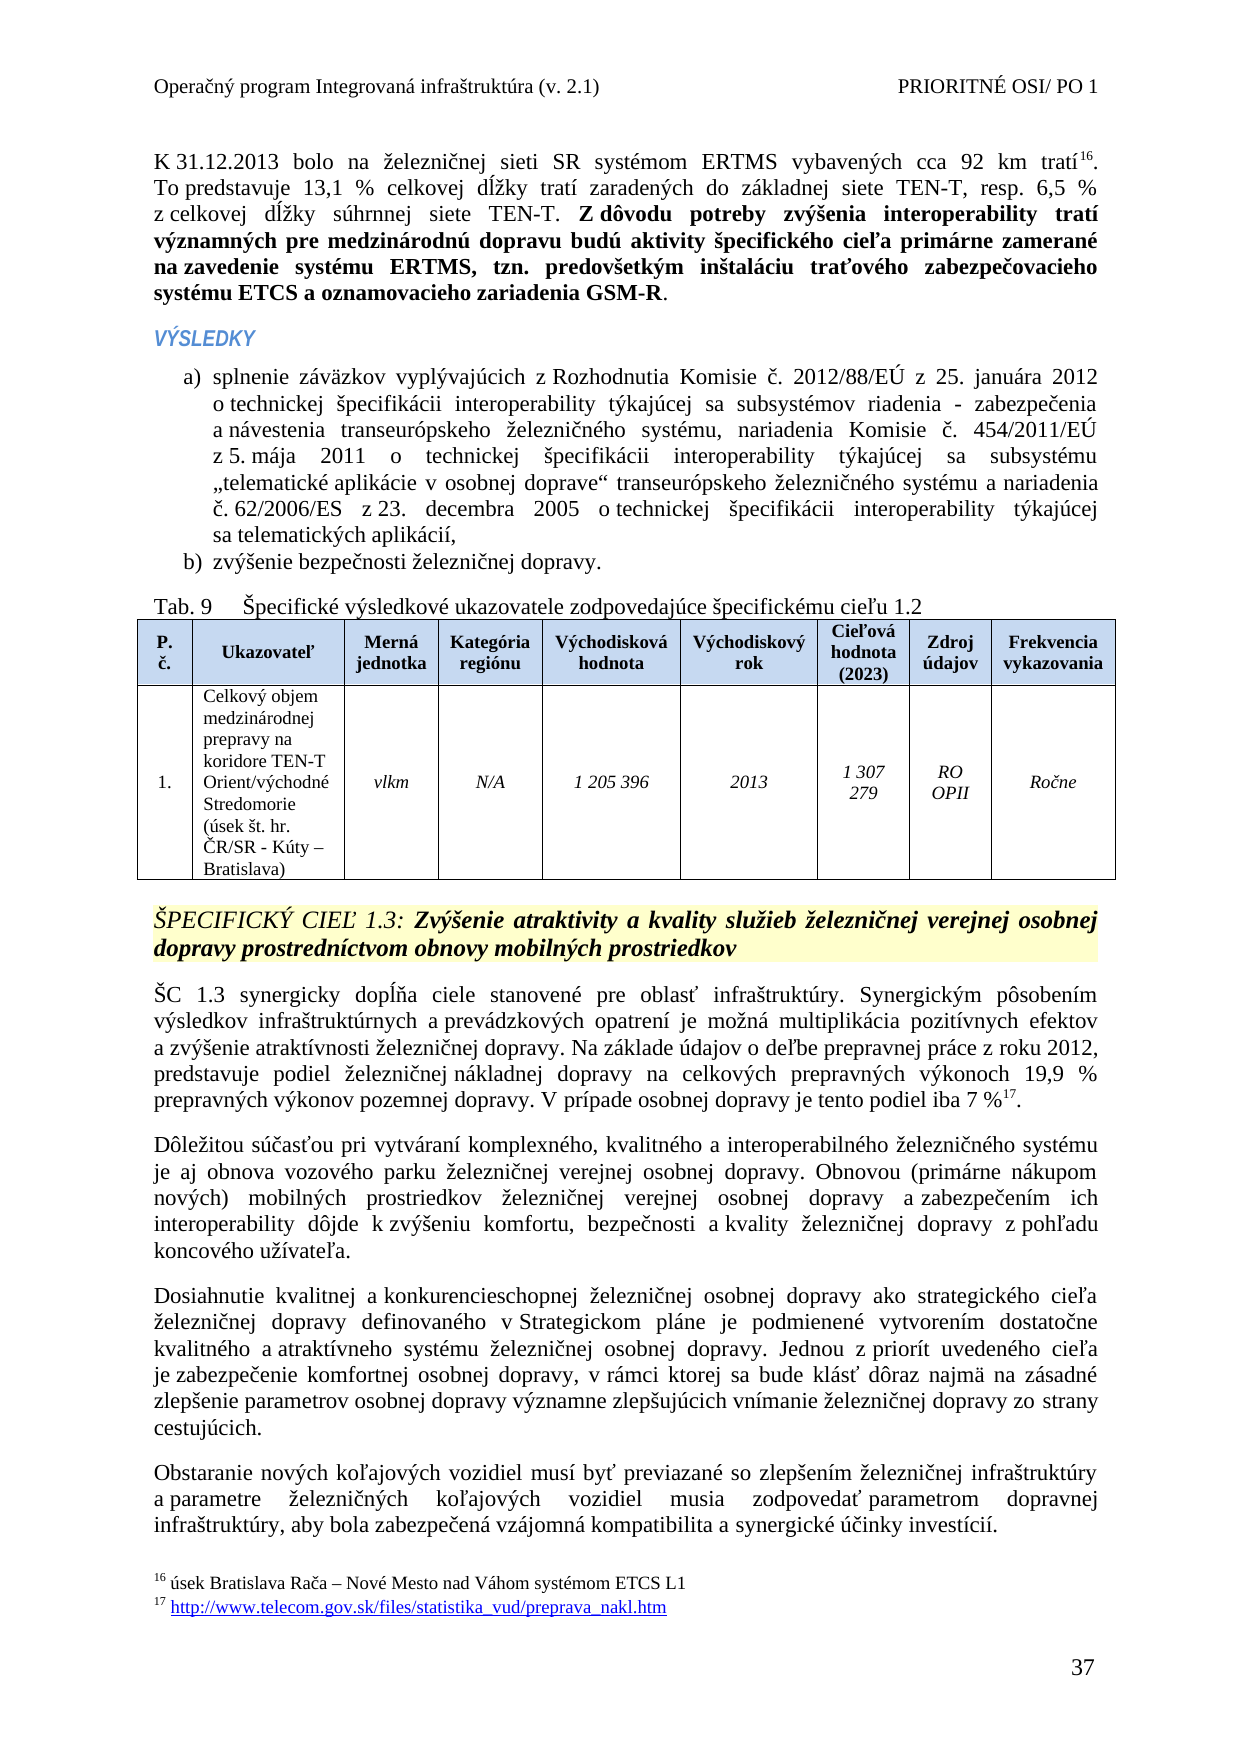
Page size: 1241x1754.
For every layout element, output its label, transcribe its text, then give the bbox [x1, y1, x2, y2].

text Dôležitou súčasťou pri vytváraní komplexného, kvalitného a interoperabilného železničného systému je aj obnova vozového parku železničnej verejnej osobnej dopravy. Obnovou (primárne nákupom nových) mobilných prostriedkov železničnej verejnej osobnej dopravy a zabezpečením ich interoperability dôjde k zvýšeniu komfortu, bezpečnosti a kvality železničnej dopravy z pohľadu koncového užívateľa. [153, 1131, 1098, 1263]
text Obstaranie nových koľajových vozidiel musí byť previazané so zlepšením železničnej infraštruktúry a parametre železničných koľajových vozidiel musia zodpovedať parametrom dopravnej infraštruktúry, aby bola zabezpečená vzájomná kompatibilita a synergické účinky investícií. [153, 1459, 1098, 1538]
table_header Východisková hodnota [543, 620, 680, 684]
table_header P. č. [138, 620, 192, 684]
text ŠPECIFICKÝ CIEĽ 1.3: Zvýšenie atraktivity a kvality služieb železničnej verejnej osobnej dopravy prostredníctvom obnovy mobilných prostriedkov [153, 905, 1098, 962]
table_header Zdroj údajov [910, 620, 991, 684]
text Špecifické výsledkové ukazovatele zodpovedajúce špecifickému cieľu 1.2 [153, 593, 1098, 619]
table_cell 1 205 396 [543, 686, 680, 879]
text K 31.12.2013 bolo na železničnej sieti SR systémom ERTMS vybavených cca 92 km tratí. To predstavuje 13,1 % celkovej dĺžky tratí zaradených do základnej siete TEN-T, resp. 6,5 % z celkovej dĺžky súhrnnej siete TEN-T. Z dôvodu potreby zvýšenia interoperability tratí významných pre medzinárodnú dopravu budú aktivity špecifického cieľa primárne zamerané na zavedenie systému ERTMS, tzn. predovšetkým inštaláciu traťového zabezpečovacieho systému ETCS a oznamovacieho zariadenia GSM-R. [153, 148, 1098, 306]
table_cell RO OPII [910, 686, 991, 879]
table_header Východiskový rok [681, 620, 817, 684]
table_header Kategória regiónu [439, 620, 542, 684]
table_cell 2013 [681, 686, 817, 879]
table_cell vlkm [345, 686, 438, 879]
text Dosiahnutie kvalitnej a konkurencieschopnej železničnej osobnej dopravy ako strategického cieľa železničnej dopravy definovaného v Strategickom pláne je podmienené vytvorením dostatočne kvalitného a atraktívneho systému železničnej osobnej dopravy. Jednou z priorít uvedeného cieľa je zabezpečenie komfortnej osobnej dopravy, v rámci ktorej sa bude klásť dôraz najmä na zásadné zlepšenie parametrov osobnej dopravy významne zlepšujúcich vnímanie železničnej dopravy zo strany cestujúcich. [153, 1282, 1098, 1440]
table_header Ukazovateľ [193, 620, 344, 684]
table_header Merná jednotka [345, 620, 438, 684]
table_cell 1. [138, 686, 192, 879]
table_cell N/A [439, 686, 542, 879]
table_cell Ročne [992, 686, 1115, 879]
text ŠC 1.3 synergicky dopĺňa ciele stanovené pre oblasť infraštruktúry. Synergickým pôsobením výsledkov infraštruktúrnych a prevádzkových opatrení je možná multiplikácia pozitívnych efektov a zvýšenie atraktívnosti železničnej dopravy. Na základe údajov o deľbe prepravnej práce z roku 2012, predstavuje podiel železničnej nákladnej dopravy na celkových prepravných výkonoch 19,9 % prepravných výkonov pozemnej dopravy. V prípade osobnej dopravy je tento podiel iba 7 %. [153, 981, 1098, 1113]
list zvýšenie bezpečnosti železničnej dopravy. [183, 548, 1098, 574]
table_header Frekvencia vykazovania [992, 620, 1115, 684]
table_header Cieľová hodnota (2023) [818, 620, 909, 684]
list splnenie záväzkov vyplývajúcich z Rozhodnutia Komisie č. 2012/88/EÚ z 25. januára 2012 o technickej špecifikácii interoperability týkajúcej sa subsystémov riadenia - zabezpečenia a návestenia transeurópskeho železničného systému, nariadenia Komisie č. 454/2011/EÚ z 5. mája 2011 o technickej špecifikácii interoperability týkajúcej sa subsystému „telematické aplikácie v osobnej doprave“ transeurópskeho železničného systému a nariadenia č. 62/2006/ES z 23. decembra 2005 o technickej špecifikácii interoperability týkajúcej sa telematických aplikácií, [183, 363, 1098, 548]
table_cell 1 307 279 [818, 686, 909, 879]
text VÝSLEDKY [153, 324, 1098, 351]
table_cell Celkový objem medzinárodnej prepravy na koridore TEN-T Orient/východné Stredomorie (úsek št. hr. ČR/SR - Kúty – Bratislava) [193, 686, 344, 879]
